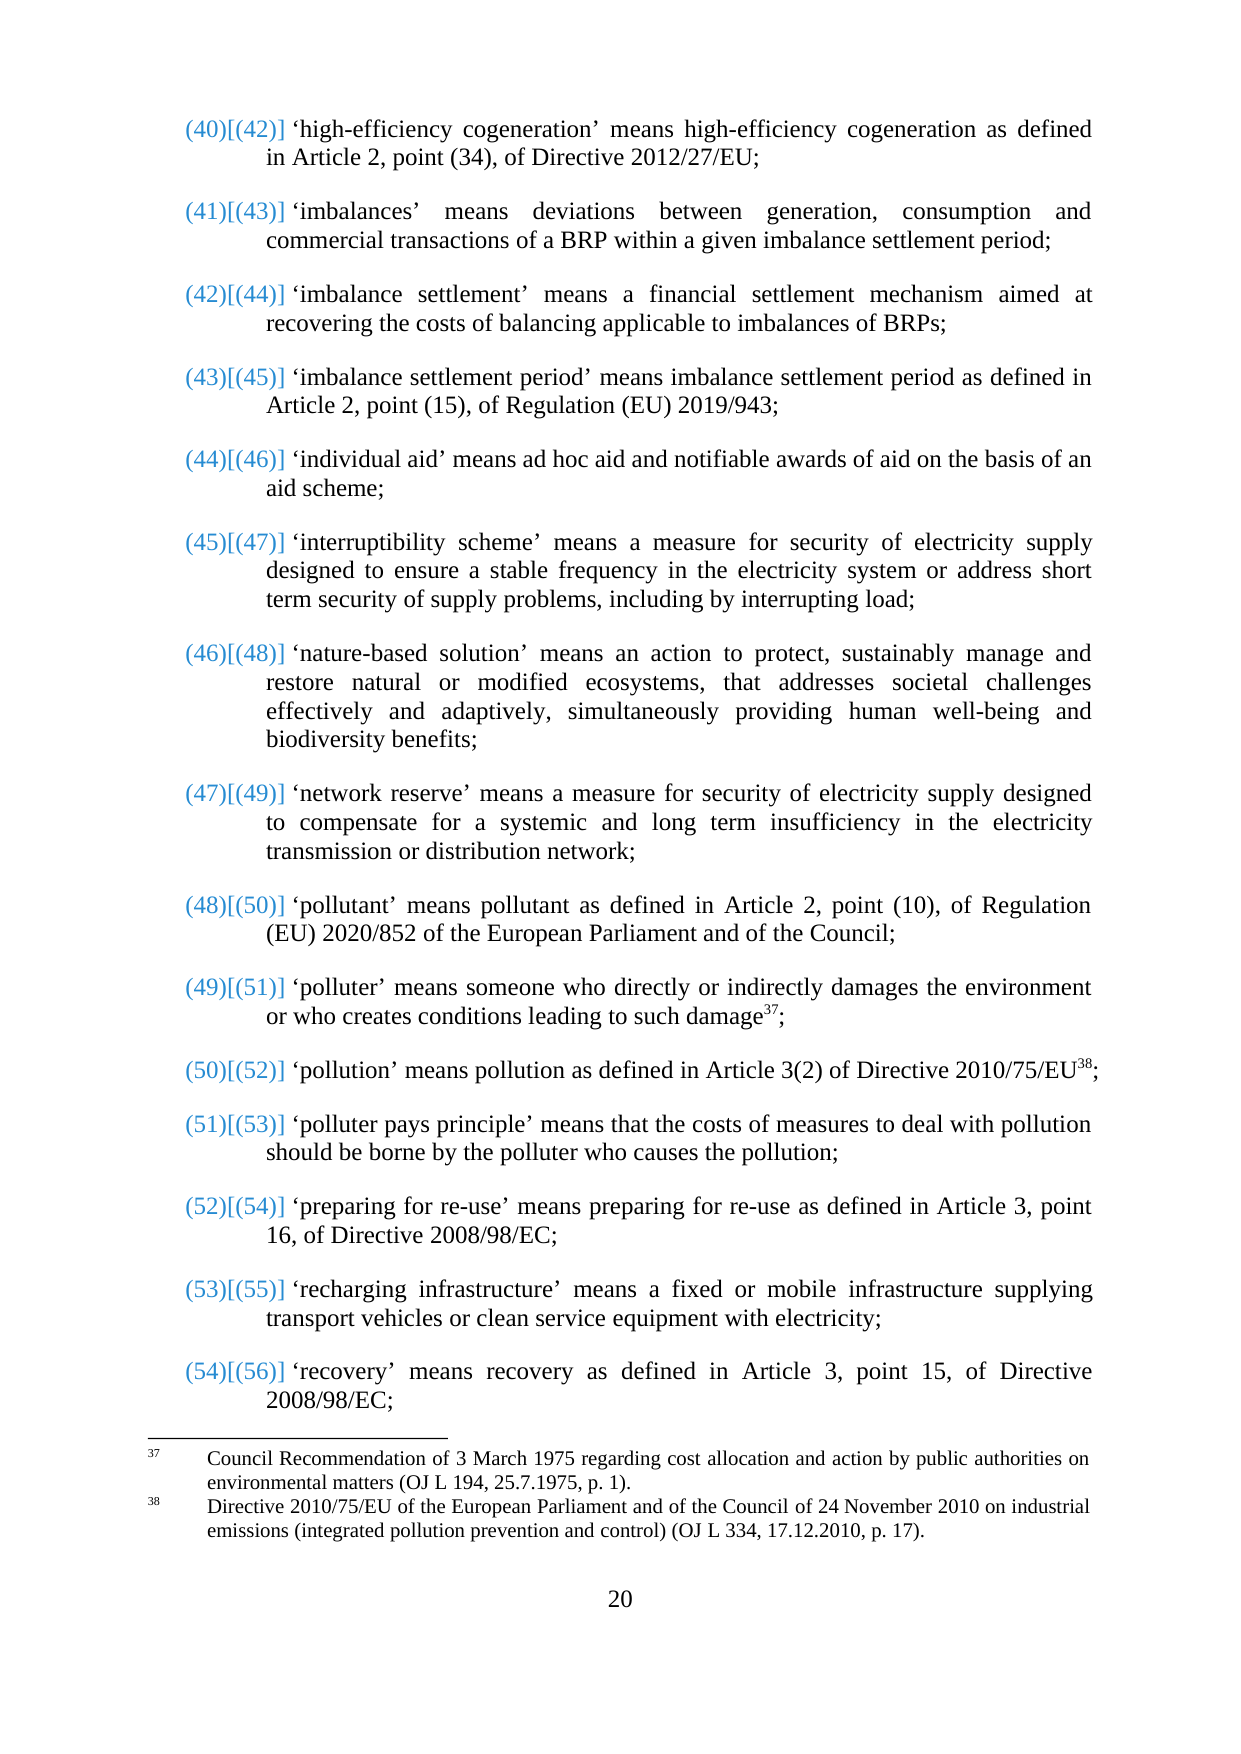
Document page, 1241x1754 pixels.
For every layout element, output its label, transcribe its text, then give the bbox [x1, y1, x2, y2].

list ‘network reserve’ means a measure for security of electricity supply designed to compensate for a systemic and long term insufficiency in the electricity transmission or distribution network; [185, 778, 1093, 864]
text 37 Council Recommendation of 3 March 1975 regarding cost allocation and action by public authorities on environmental matters (OJ L 194, 25.7.1975, p. 1). [148, 1446, 1092, 1494]
list ‘individual aid’ means ad hoc aid and notifiable awards of aid on the basis of an aid scheme; [185, 444, 1093, 502]
list ‘polluter’ means someone who directly or indirectly damages the environment or who creates conditions leading to such damage37; [185, 972, 1092, 1030]
list ‘pollution’ means pollution as defined in Article 3(2) of Directive 2010/75/EU38; [185, 1055, 1192, 1084]
list ‘nature-based solution’ means an action to protect, sustainably manage and restore natural or modified ecosystems, that addresses societal challenges effectively and adaptively, simultaneously providing human well-being and biodiversity benefits; [185, 638, 1092, 753]
list ‘polluter pays principle’ means that the costs of measures to deal with pollution should be borne by the polluter who causes the pollution; [185, 1109, 1092, 1166]
list ‘pollutant’ means pollutant as defined in Article 2, point (10), of Regulation (EU) 2020/852 of the European Parliament and of the Council; [185, 890, 1093, 947]
list ‘preparing for re-use’ means preparing for re-use as defined in Article 3, point 16, of Directive 2008/98/EC; [185, 1191, 1093, 1249]
list ‘interruptibility scheme’ means a measure for security of electricity supply designed to ensure a stable frequency in the electricity system or address short term security of supply problems, including by interrupting load; [185, 527, 1093, 613]
list ‘high-efficiency cogeneration’ means high-efficiency cogeneration as defined in Article 2, point (34), of Directive 2012/27/EU; [185, 114, 1093, 171]
list ‘imbalances’ means deviations between generation, consumption and commercial transactions of a BRP within a given imbalance settlement period; [185, 196, 1092, 254]
list ‘imbalance settlement’ means a financial settlement mechanism aimed at recovering the costs of balancing applicable to imbalances of BRPs; [185, 279, 1093, 336]
list ‘imbalance settlement period’ means imbalance settlement period as defined in Article 2, point (15), of Regulation (EU) 2019/943; [185, 362, 1092, 419]
text 38 Directive 2010/75/EU of the European Parliament and of the Council of 24 November 2010 on industrial emissions (integrated pollution prevention and control) (OJ L 334, 17.12.2010, p. 17). [148, 1494, 1092, 1542]
list ‘recharging infrastructure’ means a fixed or mobile infrastructure supplying transport vehicles or clean service equipment with electricity; [185, 1274, 1093, 1331]
list ‘recovery’ means recovery as defined in Article 3, point 15, of Directive 2008/98/EC; [185, 1356, 1093, 1414]
